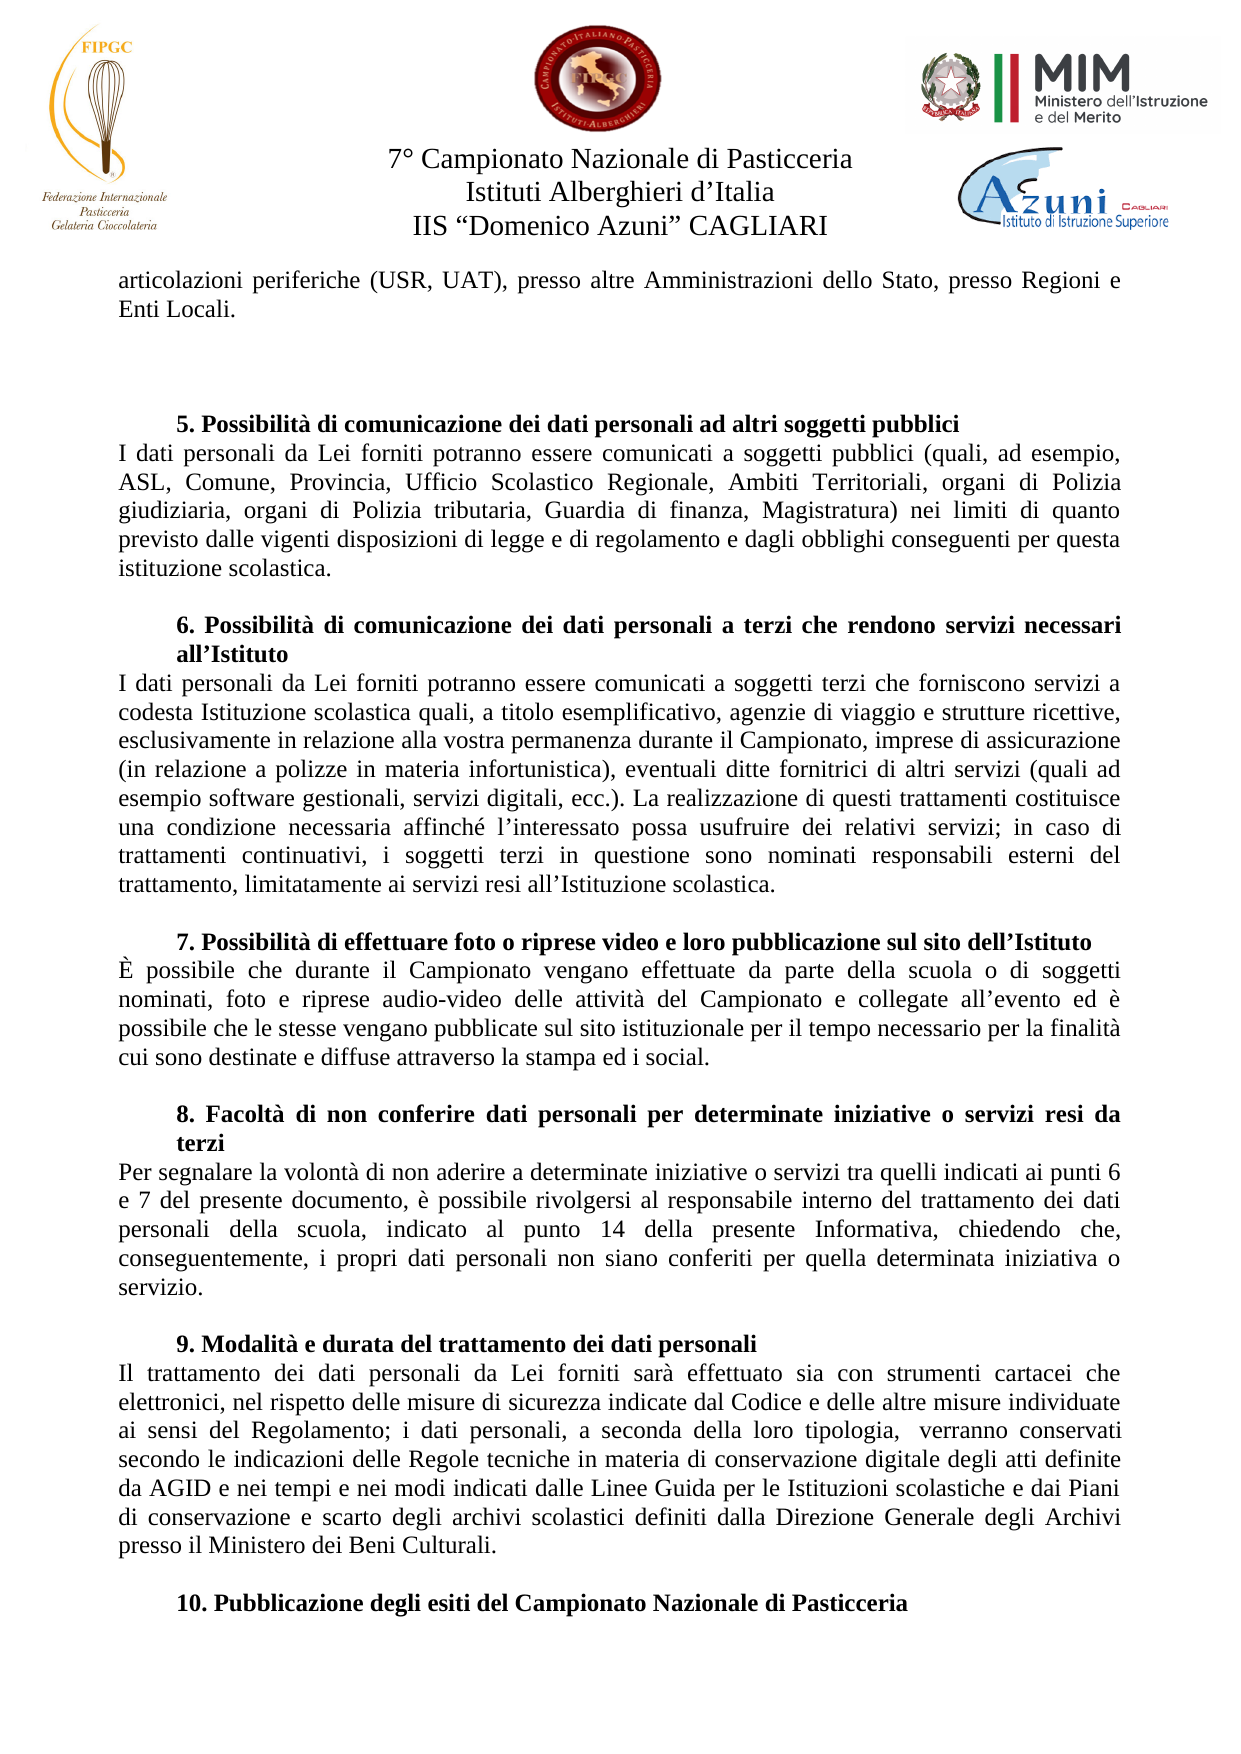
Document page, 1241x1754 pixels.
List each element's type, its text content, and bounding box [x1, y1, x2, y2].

text 9. Modalità e durata del trattamento dei dati personali [176, 1329, 1122, 1358]
text 6. Possibilità di comunicazione dei dati personali a terzi che rendono servizi necessari all’Istituto [176, 611, 1122, 668]
text 5. Possibilità di comunicazione dei dati personali ad altri soggetti pubblici [176, 409, 1122, 438]
text È possibile che durante il Campionato vengano effettuate da parte della scuola o di soggetti nominati, foto e riprese audio-video delle attività del Campionato e collegate all’evento ed è possibile che le stesse vengano pubblicate sul sito istituzionale per il tempo necessario per la finalità cui sono destinate e diffuse attraverso la stampa ed i social. [118, 956, 1122, 1071]
text Per segnalare la volontà di non aderire a determinate iniziative o servizi tra quelli indicati ai punti 6 e 7 del presente documento, è possibile rivolgersi al responsabile interno del trattamento dei dati personali della scuola, indicato al punto 14 della presente Informativa, chiedendo che, conseguentemente, i propri dati personali non siano conferiti per quella determinata iniziativa o servizio. [118, 1157, 1122, 1301]
picture [905, 36, 1222, 268]
text Il trattamento dei dati personali da Lei forniti sarà effettuato sia con strumenti cartacei che elettronici, nel rispetto delle misure di sicurezza indicate dal Codice e delle altre misure individuate ai sensi del Regolamento; i dati personali, a seconda della loro tipologia, verranno conservati secondo le indicazioni delle Regole tecniche in materia di conservazione digitale degli atti definite da AGID e nei tempi e nei modi indicati dalle Linee Guida per le Istituzioni scolastiche e dai Piani di conservazione e scarto degli archivi scolastici definiti dalla Direzione Generale degli Archivi presso il Ministero dei Beni Culturali. [118, 1358, 1122, 1559]
picture [533, 24, 663, 134]
text I dati personali da Lei forniti potranno essere comunicati a soggetti pubblici (quali, ad esempio, ASL, Comune, Provincia, Ufficio Scolastico Regionale, Ambiti Territoriali, organi di Polizia giudiziaria, organi di Polizia tributaria, Guardia di finanza, Magistratura) nei limiti di quanto previsto dalle vigenti disposizioni di legge e di regolamento e dagli obblighi conseguenti per questa istituzione scolastica. [118, 438, 1122, 582]
text I dati personali da Lei forniti potranno essere comunicati a soggetti terzi che forniscono servizi a codesta Istituzione scolastica quali, a titolo esemplificativo, agenzie di viaggio e strutture ricettive, esclusivamente in relazione alla vostra permanenza durante il Campionato, imprese di assicurazione (in relazione a polizze in materia infortunistica), eventuali ditte fornitrici di altri servizi (quali ad esempio software gestionali, servizi digitali, ecc.). La realizzazione di questi trattamenti costituisce una condizione necessaria affinché l’interessato possa usufruire dei relativi servizi; in caso di trattamenti continuativi, i soggetti terzi in questione sono nominati responsabili esterni del trattamento, limitatamente ai servizi resi all’Istituzione scolastica. [118, 668, 1122, 898]
picture [25, 14, 186, 240]
text 7. Possibilità di effettuare foto o riprese video e loro pubblicazione sul sito dell’Istituto [176, 927, 1122, 956]
text 8. Facoltà di non conferire dati personali per determinate iniziative o servizi resi da terzi [176, 1099, 1122, 1157]
text 10. Pubblicazione degli esiti del Campionato Nazionale di Pasticceria [176, 1588, 1122, 1617]
